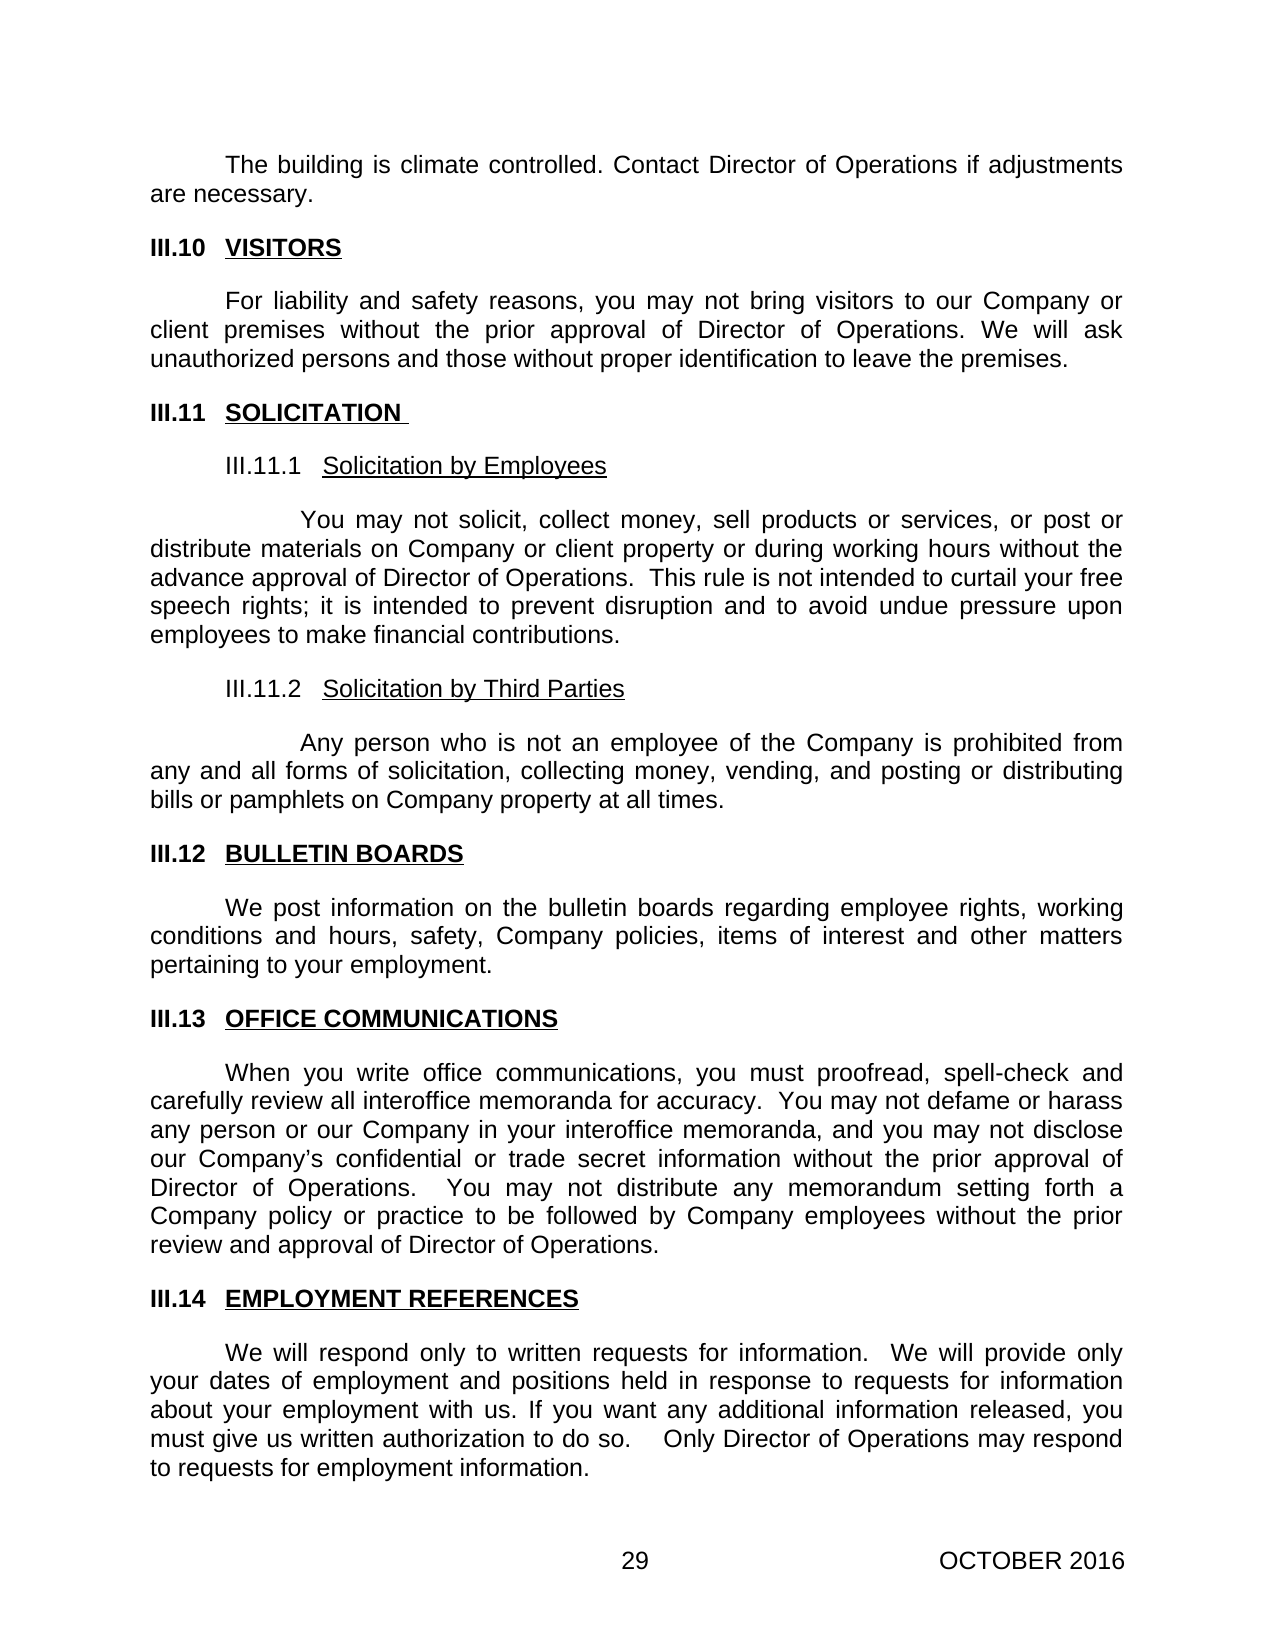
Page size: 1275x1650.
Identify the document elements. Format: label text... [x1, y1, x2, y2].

subtitle EMPLOYMENT REFERENCES [150, 1284, 1125, 1312]
subtitle Solicitation by Third Parties [150, 674, 1125, 702]
text We post information on the bulletin boards regarding employee rights, working conditions and hours, safety, Company policies, items of interest and other matters pertaining to your employment. [150, 892, 1125, 979]
subtitle SOLICITATION [150, 397, 1125, 426]
subtitle BULLETIN BOARDS [150, 839, 1125, 867]
text You may not solicit, collect money, sell products or services, or post or distribute materials on Company or client property or during working hours without the advance approval of Director of Operations. This rule is not intended to curtail your free speech rights; it is intended to prevent disruption and to avoid undue pressure upon employees to make financial contributions. [150, 505, 1125, 649]
subtitle Solicitation by Employees [150, 451, 1125, 480]
text Any person who is not an employee of the Company is prohibited from any and all forms of solicitation, collecting money, vending, and posting or distributing bills or pamphlets on Company property at all times. [150, 727, 1125, 814]
text When you write office communications, you must proofread, spell-check and carefully review all interoffice memoranda for accuracy. You may not defame or harass any person or our Company in your interoffice memoranda, and you may not disclose our Company’s confidential or trade secret information without the prior approval of Director of Operations. You may not distribute any memorandum setting forth a Company policy or practice to be followed by Company employees without the prior review and approval of Director of Operations. [150, 1057, 1125, 1259]
subtitle VISITORS [150, 232, 1125, 261]
subtitle OFFICE COMMUNICATIONS [150, 1004, 1125, 1032]
text The building is climate controlled. Contact Director of Operations if adjustments are necessary. [150, 150, 1125, 207]
text We will respond only to written requests for information. We will provide only your dates of employment and positions held in response to requests for information about your employment with us. If you want any additional information released, you must give us written authorization to do so. Only Director of Operations may respond to requests for employment information. [150, 1337, 1125, 1481]
text For liability and safety reasons, you may not bring visitors to our Company or client premises without the prior approval of Director of Operations. We will ask unauthorized persons and those without proper identification to leave the premises. [150, 286, 1125, 372]
